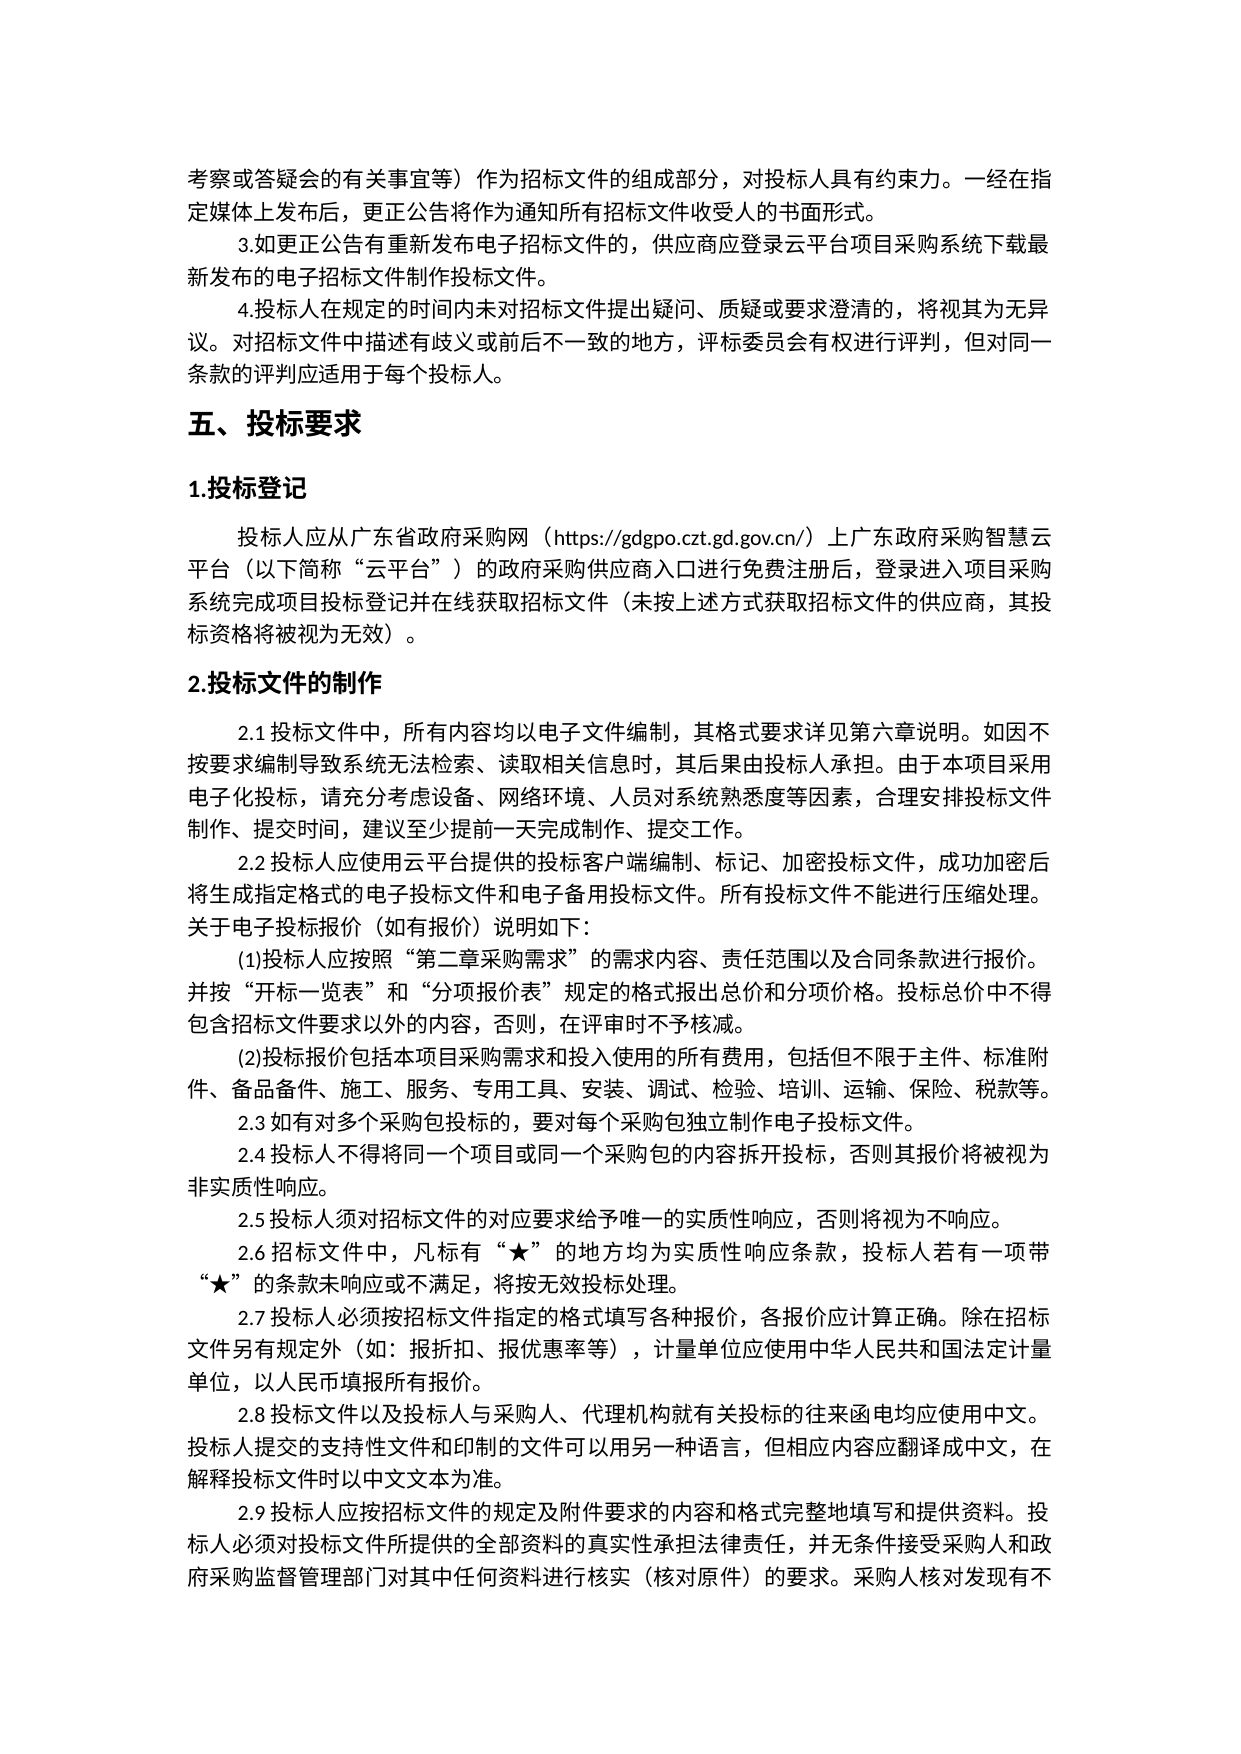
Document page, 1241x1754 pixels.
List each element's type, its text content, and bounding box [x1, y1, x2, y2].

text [187, 1494, 1053, 1592]
text 4.投标人在规定的时间内未对招标文件提出疑问、质疑或要求澄清的，将视其为无异议。对招标文件中描述有歧义或前后不一致的地方，评标委员会有权进行评判，但对同一条款的评判应适用于每个投标人。 [187, 292, 1053, 389]
text 2.3 如有对多个采购包投标的，要对每个采购包独立制作电子投标文件。 [187, 1104, 1053, 1137]
text 2.投标文件的制作 [187, 649, 1053, 714]
text 3.如更正公告有重新发布电子招标文件的，供应商应登录云平台项目采购系统下载最新发布的电子招标文件制作投标文件。 [187, 227, 1053, 292]
text 2.2投标人应使用云平台提供的投标客户端编制、标记、加密投标文件，成功加密后将生成指定格式的电子投标文件和电子备用投标文件。所有投标文件不能进行压缩处理。关于电子投标报价（如有报价）说明如下： [187, 844, 1053, 942]
text 1.投标登记 [187, 454, 1053, 519]
text 2.1投标文件中，所有内容均以电子文件编制，其格式要求详见第六章说明。如因不按要求编制导致系统无法检索、读取相关信息时，其后果由投标人承担。由于本项目采用电子化投标，请充分考虑设备、网络环境、人员对系统熟悉度等因素，合理安排投标文件制作、提交时间，建议至少提前一天完成制作、提交工作。 [187, 714, 1053, 844]
text 2.5投标人须对招标文件的对应要求给予唯一的实质性响应，否则将视为不响应。 [187, 1202, 1053, 1234]
text 2.4投标人不得将同一个项目或同一个采购包的内容拆开投标，否则其报价将被视为非实质性响应。 [187, 1137, 1053, 1202]
text (1)投标人应按照“第二章采购需求”的需求内容、责任范围以及合同条款进行报价。并按“开标一览表”和“分项报价表”规定的格式报出总价和分项价格。投标总价中不得包含招标文件要求以外的内容，否则，在评审时不予核减。 [187, 942, 1053, 1039]
text 五、投标要求 [187, 389, 1053, 454]
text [187, 162, 1053, 227]
text 2.8投标文件以及投标人与采购人、代理机构就有关投标的往来函电均应使用中文。投标人提交的支持性文件和印制的文件可以用另一种语言，但相应内容应翻译成中文，在解释投标文件时以中文文本为准。 [187, 1397, 1053, 1494]
text 2.6招标文件中，凡标有“★”的地方均为实质性响应条款，投标人若有一项带“★”的条款未响应或不满足，将按无效投标处理。 [187, 1234, 1053, 1299]
text 2.7投标人必须按招标文件指定的格式填写各种报价，各报价应计算正确。除在招标文件另有规定外（如：报折扣、报优惠率等），计量单位应使用中华人民共和国法定计量单位，以人民币填报所有报价。 [187, 1299, 1053, 1397]
text 投标人应从广东省政府采购网（https://gdgpo.czt.gd.gov.cn/）上广东政府采购智慧云平台（以下简称“云平台”）的政府采购供应商入口进行免费注册后，登录进入项目采购系统完成项目投标登记并在线获取招标文件（未按上述方式获取招标文件的供应商，其投标资格将被视为无效）。 [187, 519, 1053, 649]
text (2)投标报价包括本项目采购需求和投入使用的所有费用，包括但不限于主件、标准附件、备品备件、施工、服务、专用工具、安装、调试、检验、培训、运输、保险、税款等。 [187, 1039, 1053, 1104]
